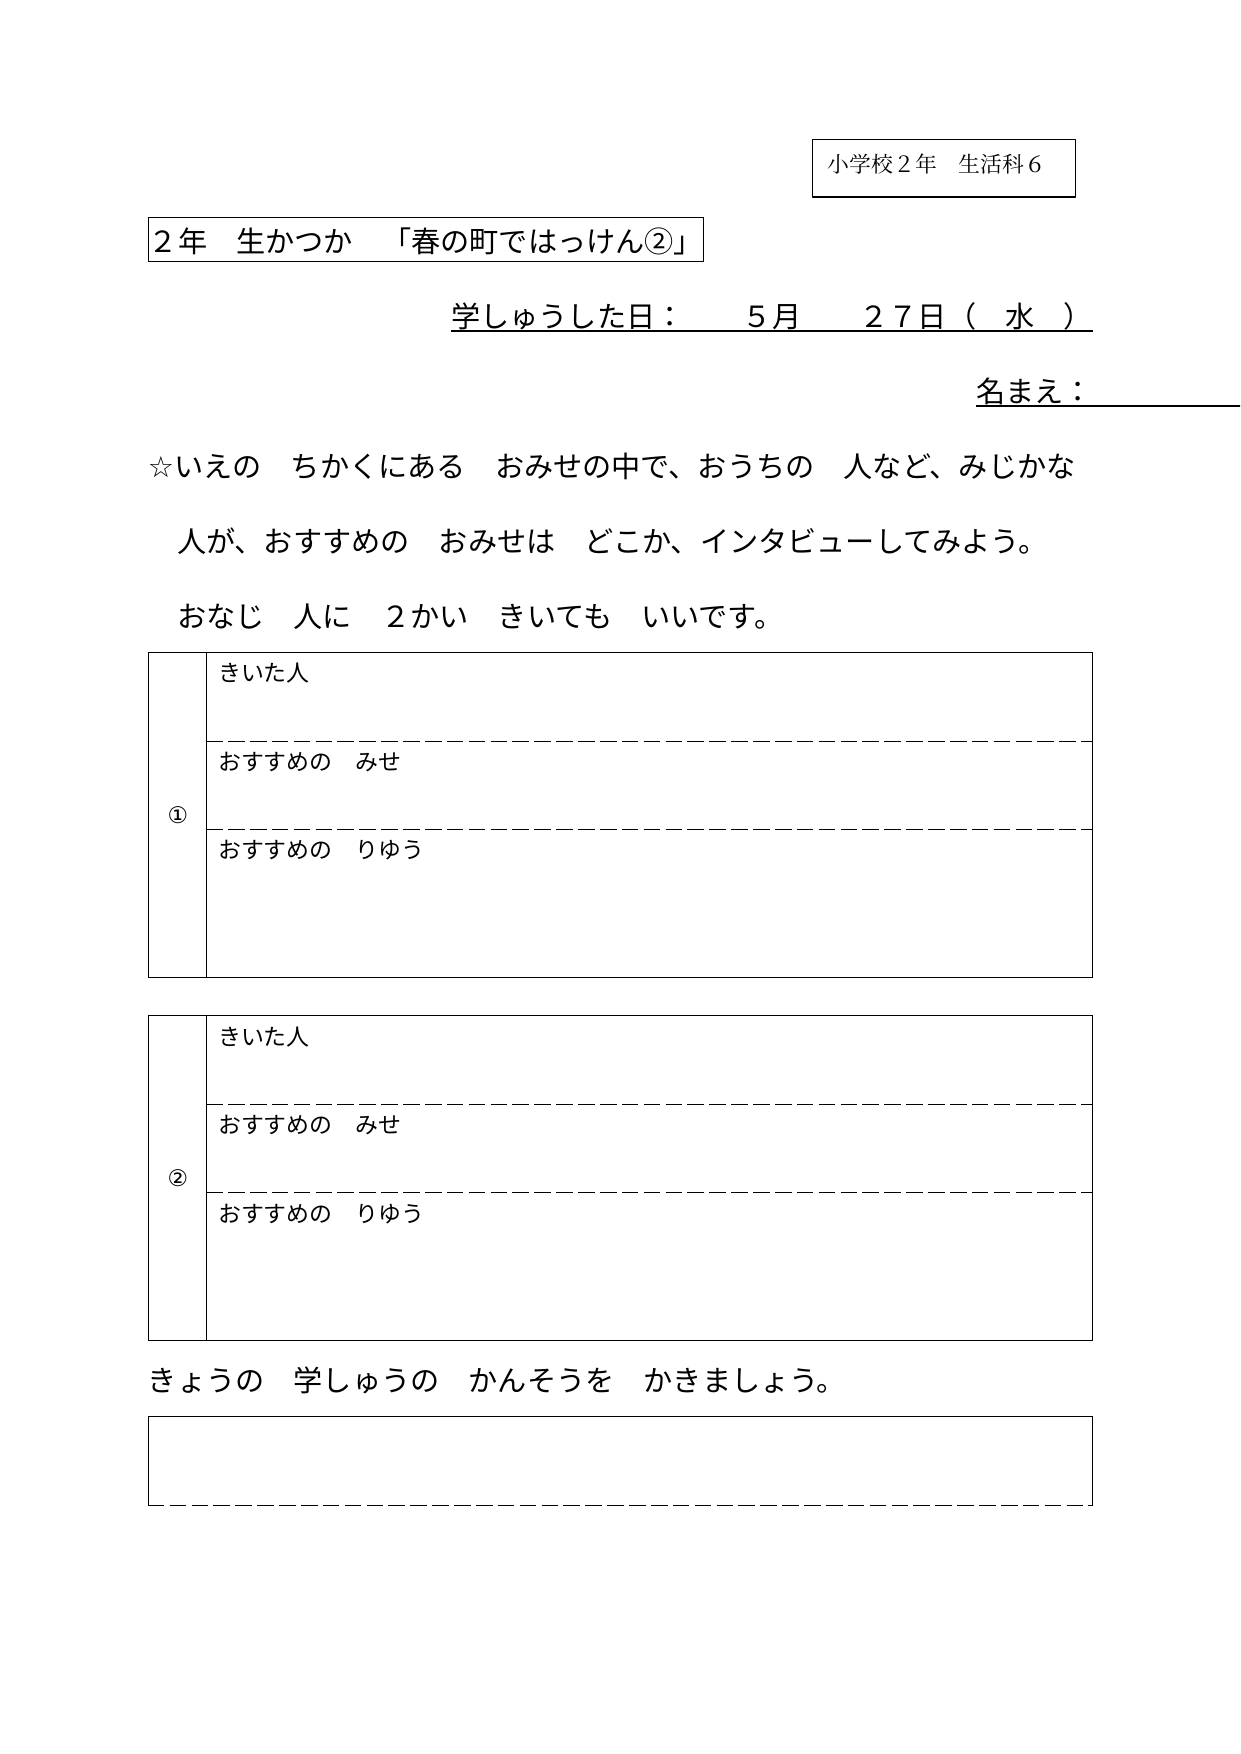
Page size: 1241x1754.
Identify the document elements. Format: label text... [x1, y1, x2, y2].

text ☆いえの ちかくにある おみせの中で、おうちの 人など、みじかな人が、おすすめの おみせは どこか、インタビューしてみよう。 [148, 427, 1092, 577]
text きょうの 学しゅうの かんそうを かきましょう。 [148, 1341, 1092, 1416]
table_cell おすすめの りゆう [207, 829, 1092, 977]
table_header ② [149, 1016, 206, 1340]
table_header ① [149, 653, 206, 977]
table_cell おすすめの みせ [207, 741, 1092, 829]
table_header きいた人 [207, 653, 1092, 741]
text ２年 生かつか 「春の町ではっけん②」 [148, 202, 1092, 277]
text 名まえ： [148, 352, 1092, 427]
table_cell おすすめの りゆう [207, 1192, 1092, 1340]
text おなじ 人に ２かい きいても いいです。 [148, 577, 1092, 652]
table_cell おすすめの みせ [207, 1104, 1092, 1192]
table_header きいた人 [207, 1016, 1092, 1104]
text 学しゅうした日： ５月 ２７日（ 水 ） [148, 277, 1092, 352]
table_header [149, 1417, 1092, 1504]
